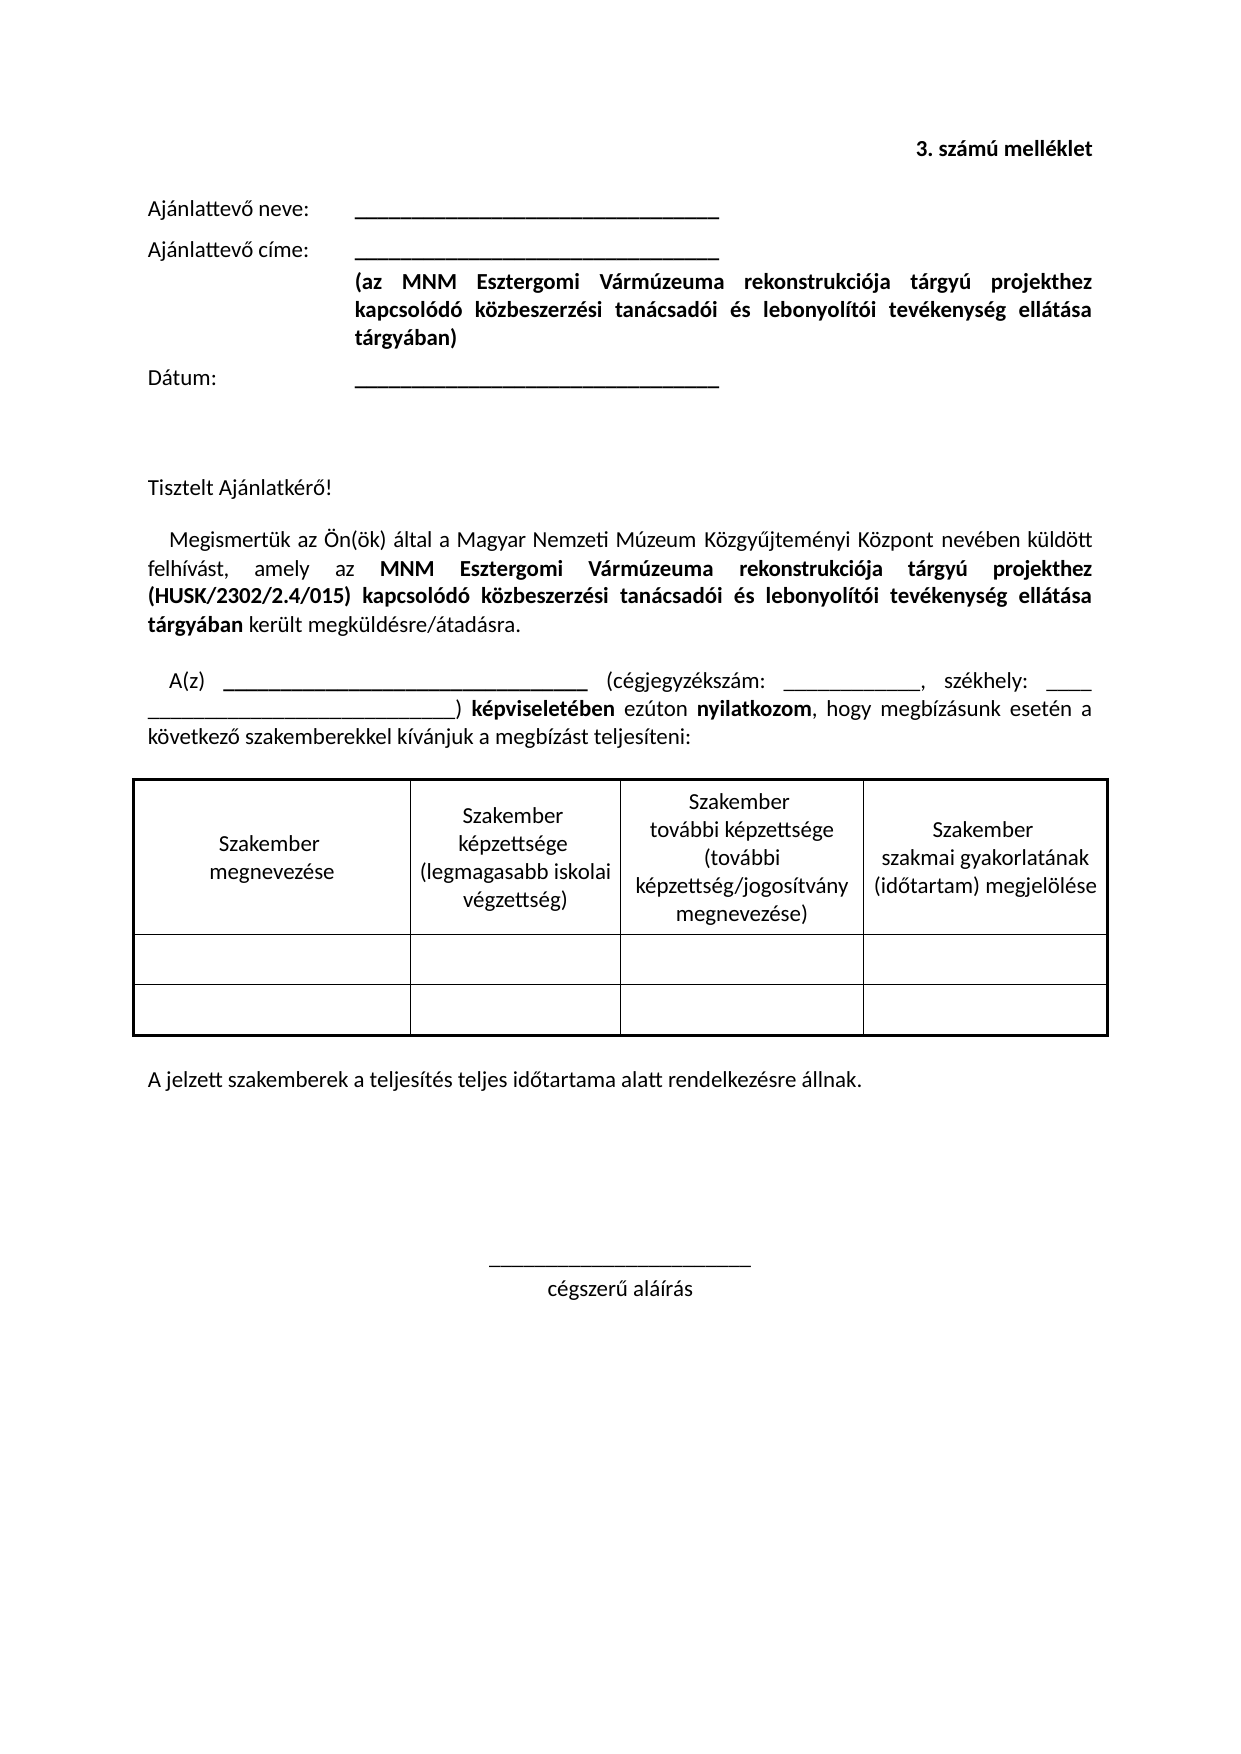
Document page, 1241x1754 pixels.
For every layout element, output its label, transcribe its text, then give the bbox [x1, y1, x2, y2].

text cégszerű aláírás [148, 1274, 1092, 1302]
table_cell [135, 985, 410, 1034]
table_cell [411, 935, 620, 984]
table_cell [864, 935, 1106, 984]
table_header Szakember további képzettsége (további képzettség/jogosítvány megnevezése) [621, 781, 863, 933]
table_header Szakember képzettsége (legmagasabb iskolai végzettség) [411, 781, 620, 933]
table_cell [411, 985, 620, 1034]
table_cell [864, 985, 1106, 1034]
text A jelzett szakemberek a teljesítés teljes időtartama alatt rendelkezésre állnak. [148, 1065, 1092, 1093]
table_header Szakember megnevezése [135, 781, 410, 933]
table_cell [621, 935, 863, 984]
text Ajánlattevő címe: ________________________________ [148, 235, 1092, 263]
text Dátum: ________________________________ [148, 363, 1092, 392]
text (az MNM Esztergomi Vármúzeuma rekonstrukciója tárgyú projekthez kapcsolódó közbeszerzési tanácsadói és lebonyolítói tevékenység ellátása tárgyában) [354, 267, 1092, 351]
table_cell [135, 935, 410, 984]
table_header Szakember szakmai gyakorlatának (időtartam) megjelölése [864, 781, 1106, 933]
text _______________________ [148, 1242, 1092, 1270]
text Ajánlattevő neve: ________________________________ [148, 194, 1092, 222]
text 3. számú melléklet [148, 134, 1092, 162]
text Tisztelt Ajánlatkérő! [148, 473, 1092, 501]
table_cell [621, 985, 863, 1034]
text Megismertük az Ön(ök) által a Magyar Nemzeti Múzeum Közgyűjteményi Központ nevében küldött felhívást, amely az MNM Esztergomi Vármúzeuma rekonstrukciója tárgyú projekthez (HUSK/2302/2.4/015) kapcsolódó közbeszerzési tanácsadói és lebonyolítói tevékenység ellátása tárgyában került megküldésre/átadásra. [148, 526, 1092, 638]
text A(z) ________________________________ (cégjegyzékszám: ____________, székhely: ____ ___________________________) képviseletében ezúton nyilatkozom, hogy megbízásunk esetén a következő szakemberekkel kívánjuk a megbízást teljesíteni: [148, 666, 1092, 750]
